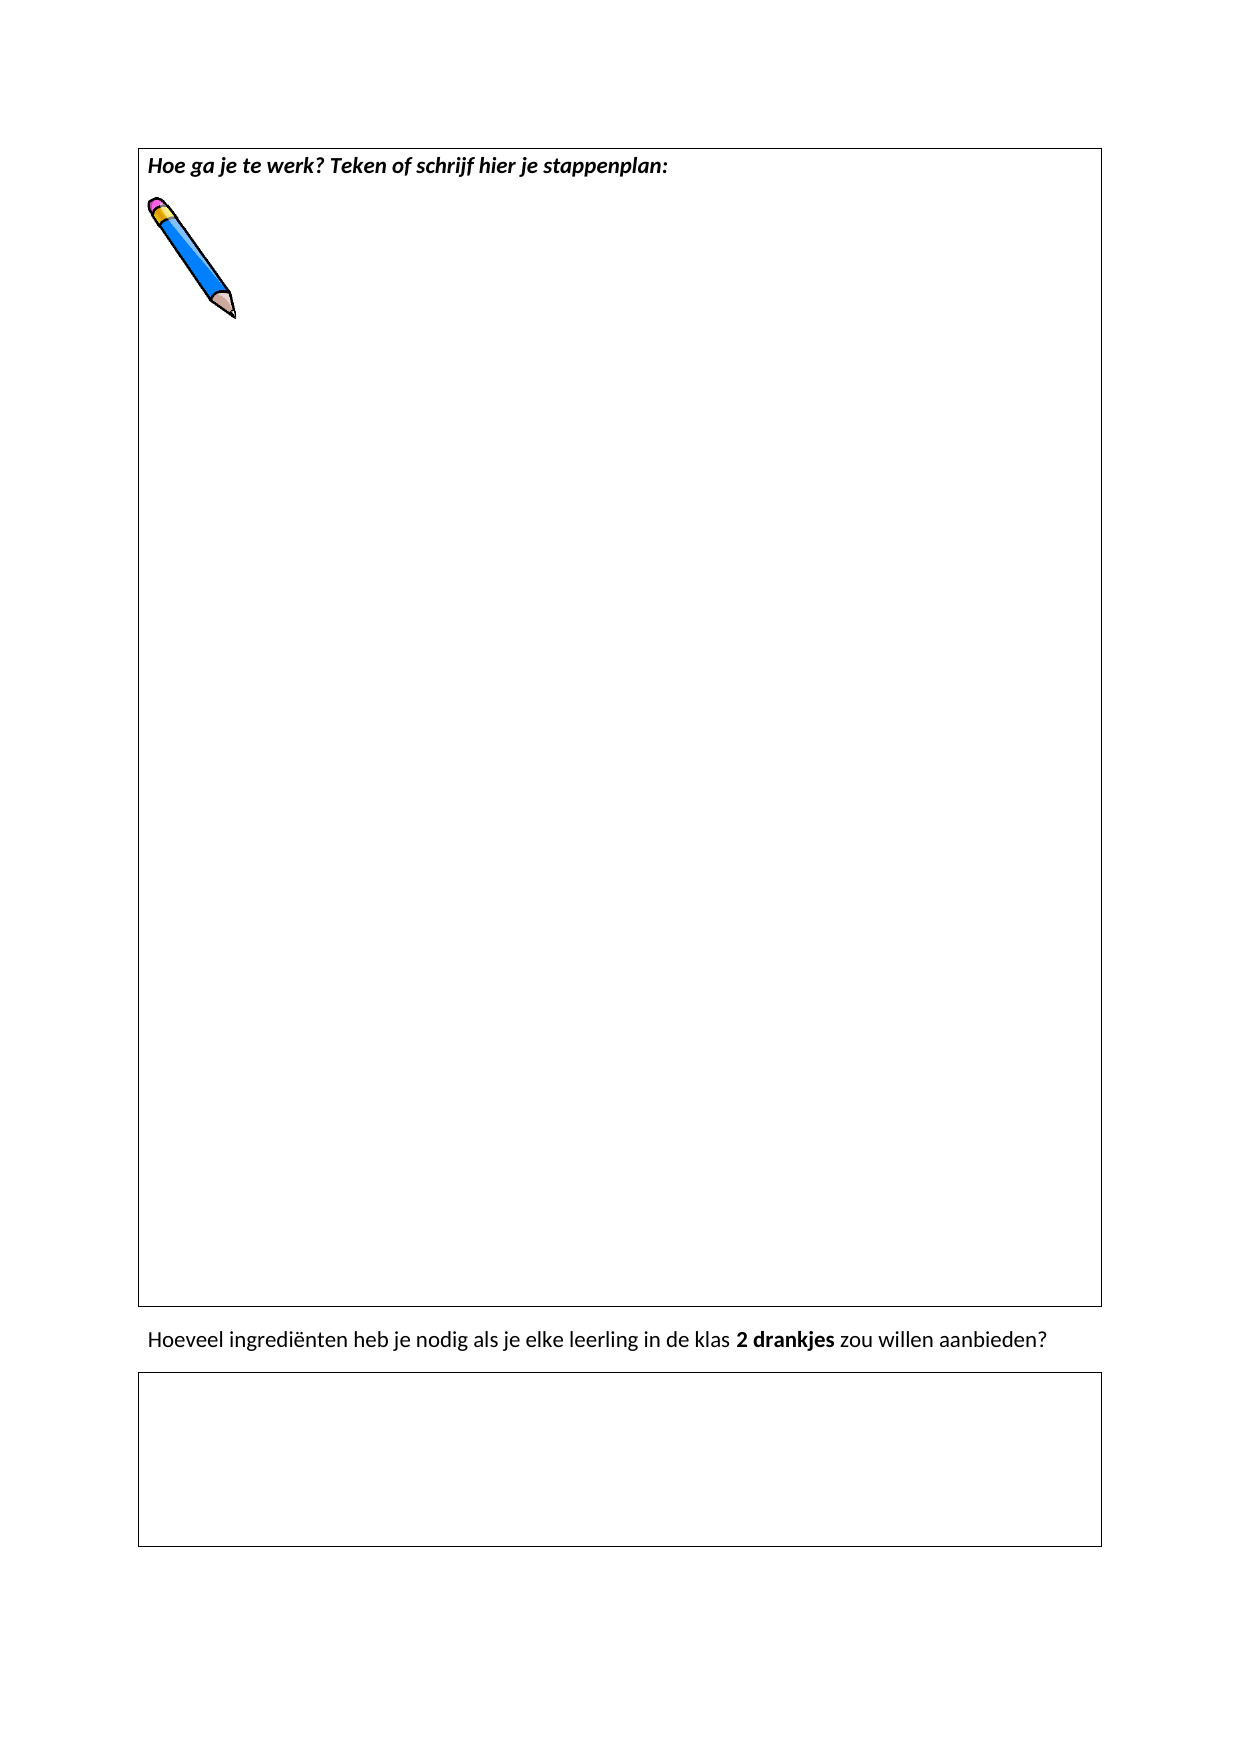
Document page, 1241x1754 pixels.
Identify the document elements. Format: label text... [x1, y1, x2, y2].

text Hoeveel ingrediënten heb je nodig als je elke leerling in de klas 2 drankjes zou willen aanbieden? [148, 1325, 1093, 1353]
picture [147, 197, 237, 319]
text Hoe ga je te werk? Teken of schrijf hier je stappenplan: [139, 149, 1101, 179]
